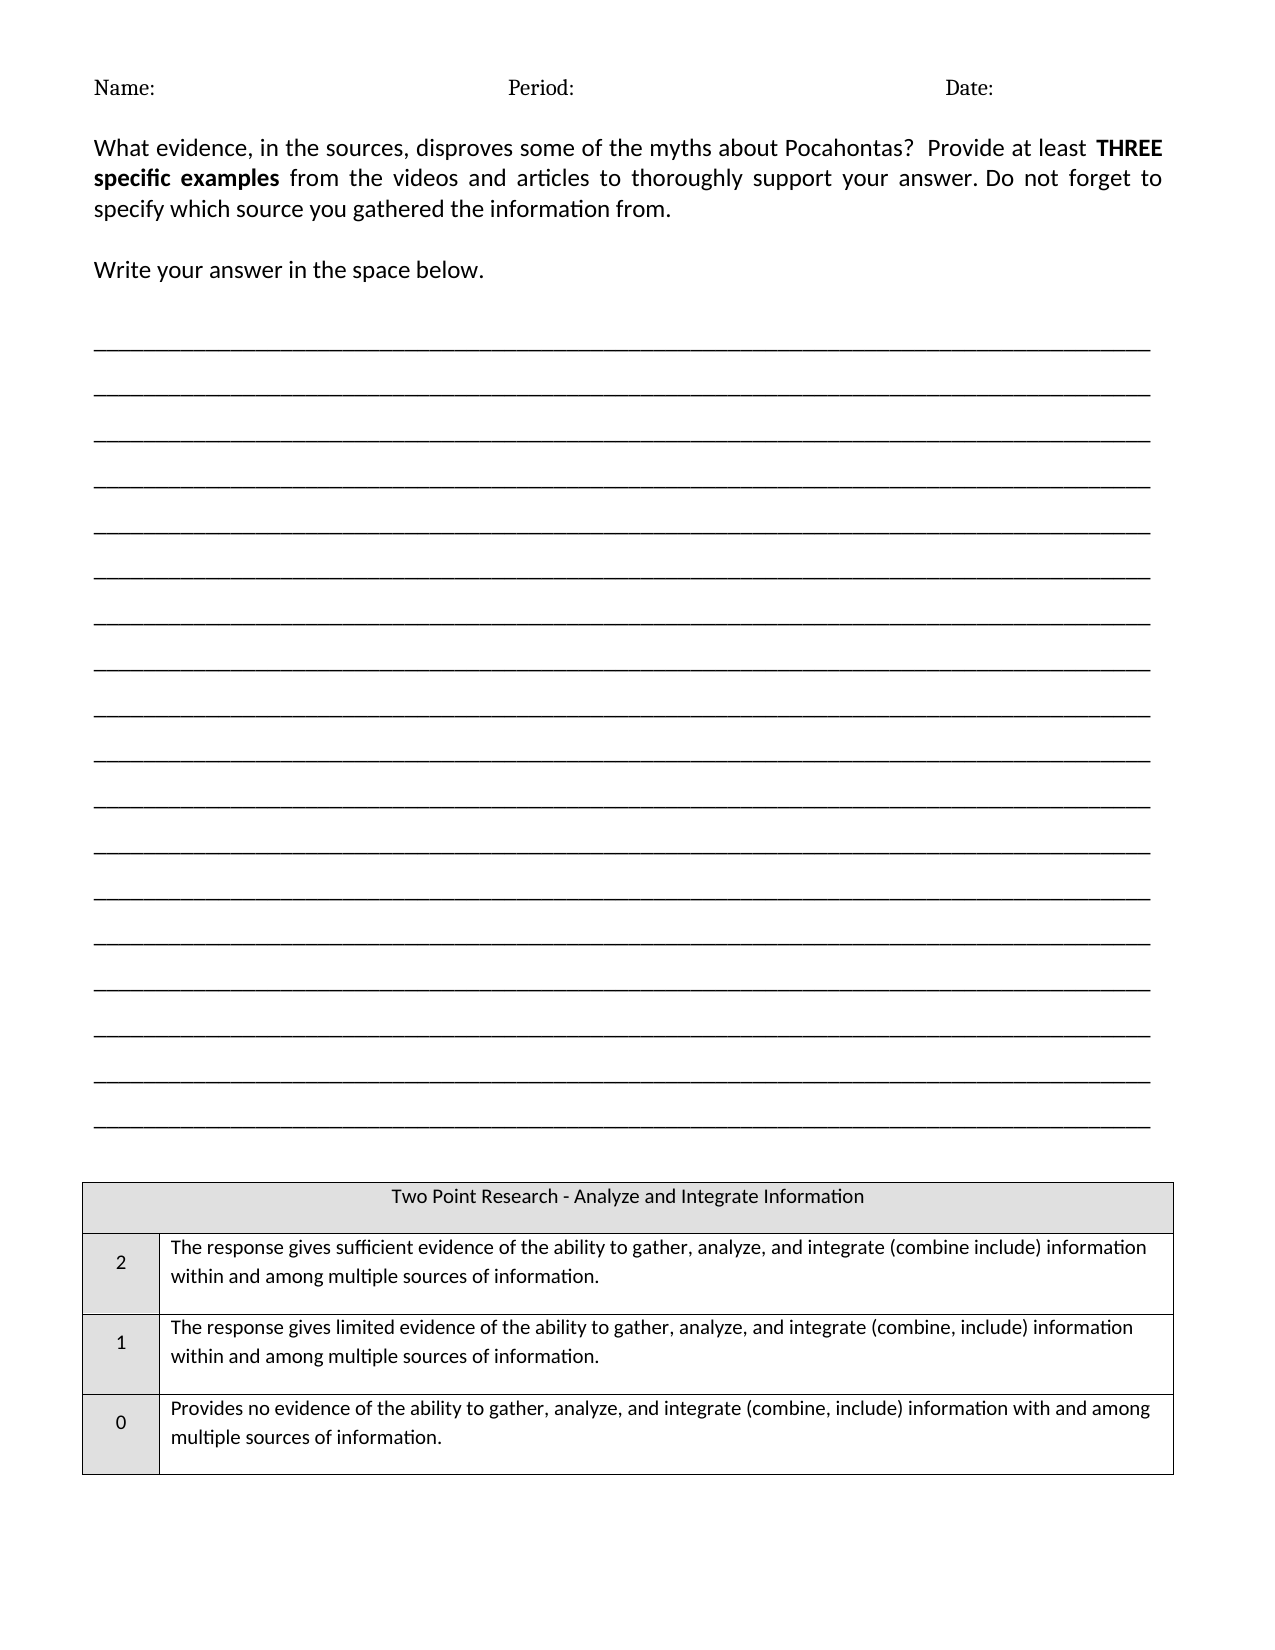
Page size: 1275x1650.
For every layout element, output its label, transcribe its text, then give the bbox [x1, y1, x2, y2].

table_cell Provides no evidence of the ability to gather, analyze, and integrate (combine, include) information with and among multiple sources of information. [160, 1395, 1173, 1474]
text _____________________________________________________________________________________________________________________________________________________________________________________________________________________________________________________________________________________________________________________________________________________________________________________________________________________________________________________________________________________________________________________________________________________________________________________________________________________________________________________________________________________________________________________________________________________________________________________________ [94, 736, 1162, 1132]
text ____________________________________________________________________________________________________________________________________________________________________________________________________________________________________________________________________________________________________________________________________________________ [94, 553, 1162, 720]
table_header Two Point Research - Analyze and Integrate Information [83, 1183, 1173, 1233]
text Write your answer in the space below. [94, 254, 1162, 284]
table_cell 2 [83, 1234, 159, 1313]
table_cell 1 [83, 1315, 159, 1394]
table_cell The response gives limited evidence of the ability to gather, analyze, and integrate (combine, include) information within and among multiple sources of information. [160, 1315, 1173, 1394]
table_cell 0 [83, 1395, 159, 1474]
text What evidence, in the sources, disproves some of the myths about Pocahontas? Provide at least THREE specific examples from the videos and articles to thoroughly support your answer. Do not forget to specify which source you gathered the information from. [94, 132, 1162, 223]
text _________________________________________________________________________________________________________________________________________________________________________________________________________________________________________________________________________________________________________________________________________________________________________________________________________________________________________ [94, 324, 1162, 537]
table_cell The response gives sufficient evidence of the ability to gather, analyze, and integrate (combine include) information within and among multiple sources of information. [160, 1234, 1173, 1313]
